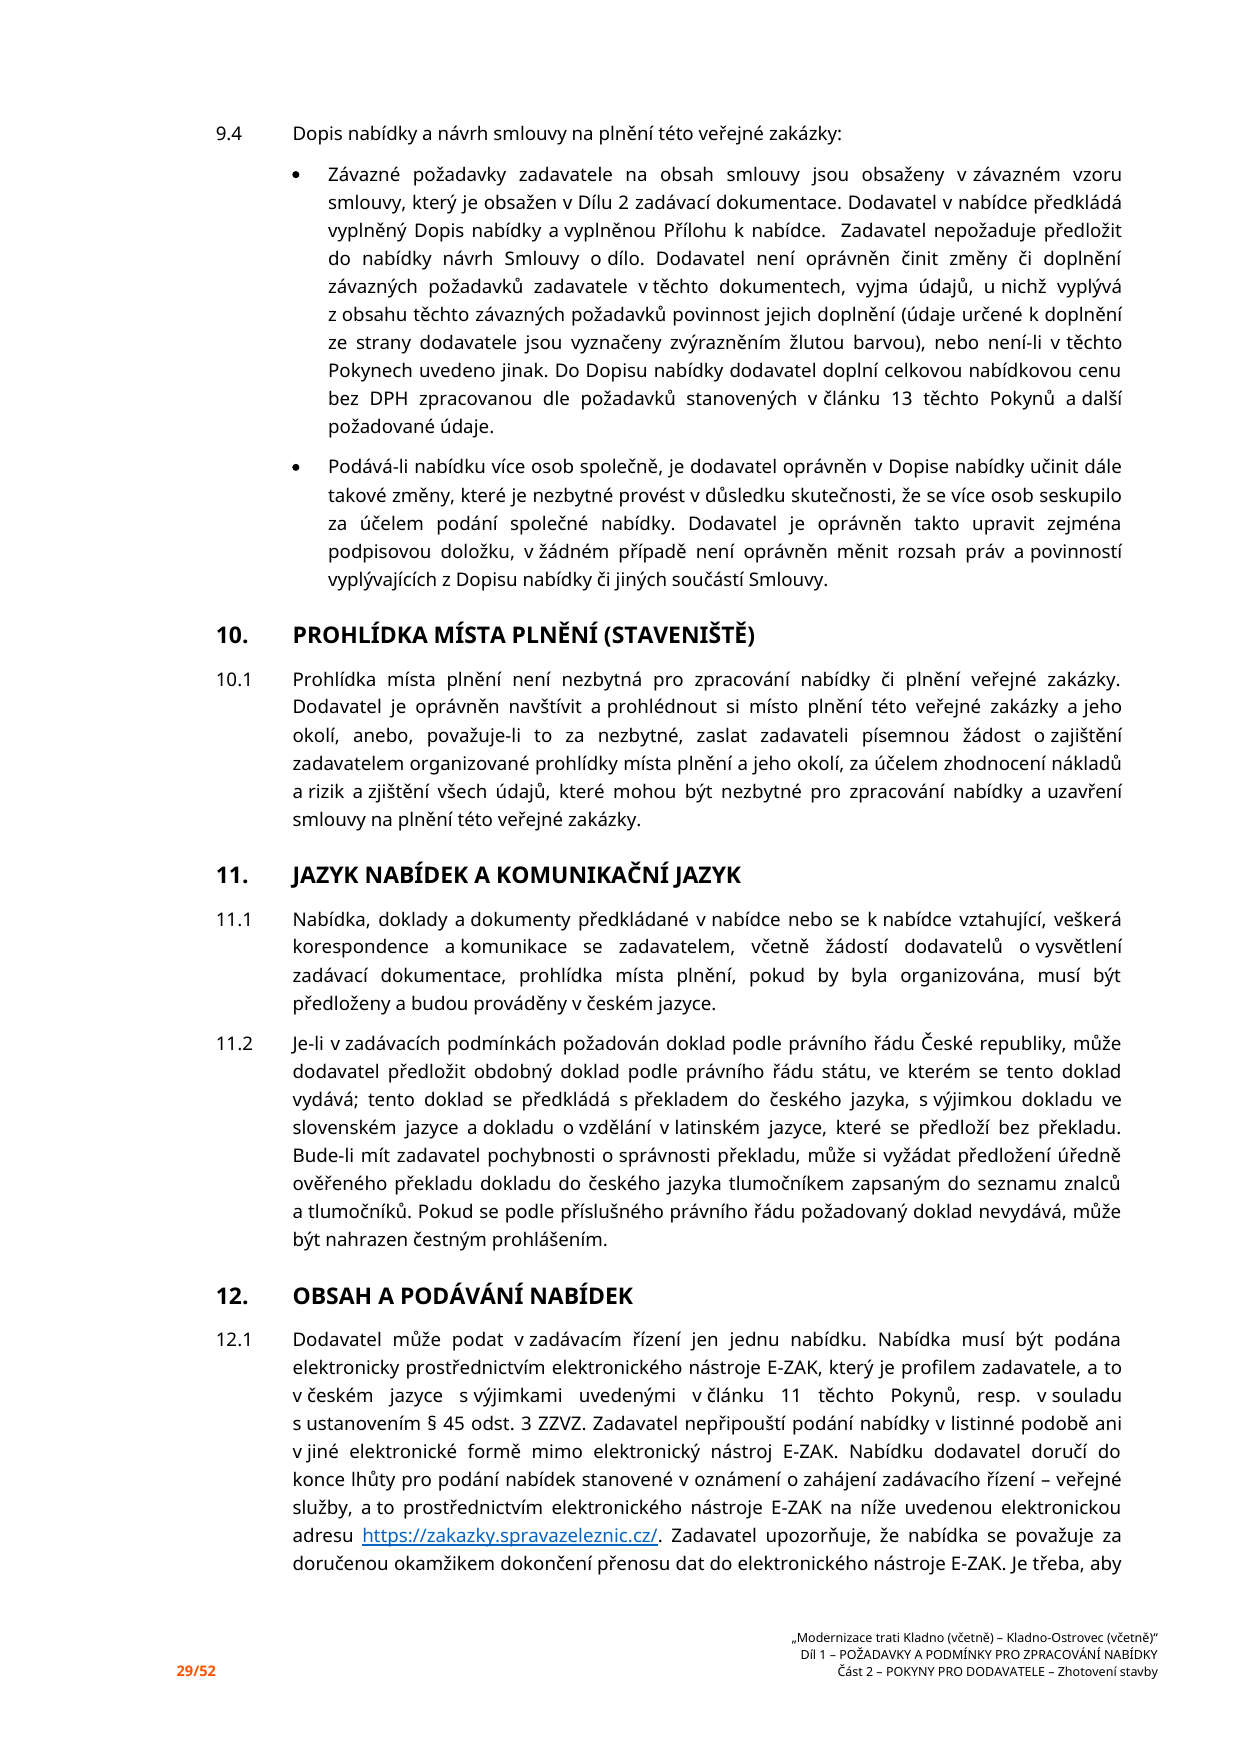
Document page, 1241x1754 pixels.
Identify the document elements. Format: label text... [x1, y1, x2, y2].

text Prohlídka místa plnění není nezbytná pro zpracování nabídky či plnění veřejné zakázky. Dodavatel je oprávněn navštívit a prohlédnout si místo plnění této veřejné zakázky a jeho okolí, anebo, považuje-li to za nezbytné, zaslat zadavateli písemnou žádost o zajištění zadavatelem organizované prohlídky místa plnění a jeho okolí, za účelem zhodnocení nákladů a rizik a zjištění všech údajů, které mohou být nezbytné pro zpracování nabídky a uzavření smlouvy na plnění této veřejné zakázky. [216, 666, 1122, 831]
text Podává-li nabídku více osob společně, je dodavatel oprávněn v Dopise nabídky učinit dále takové změny, které je nezbytné provést v důsledku skutečnosti, že se více osob seskupilo za účelem podání společné nabídky. Dodavatel je oprávněn takto upravit zejména podpisovou doložku, v žádném případě není oprávněn měnit rozsah práv a povinností vyplývajících z Dopisu nabídky či jiných součástí Smlouvy. [292, 454, 1122, 591]
text Nabídka, doklady a dokumenty předkládané v nabídce nebo se k nabídce vztahující, veškerá korespondence a komunikace se zadavatelem, včetně žádostí dodavatelů o vysvětlení zadávací dokumentace, prohlídka místa plnění, pokud by byla organizována, musí být předloženy a budou prováděny v českém jazyce. [216, 906, 1122, 1015]
text JAZYK NABÍDEK A KOMUNIKAČNÍ JAZYK [216, 859, 1122, 890]
text Dopis nabídky a návrh smlouvy na plnění této veřejné zakázky: [216, 121, 1122, 146]
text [216, 1326, 1122, 1576]
text OBSAH a PODÁVÁNÍ NABÍDEK [216, 1279, 1122, 1311]
text Je-li v zadávacích podmínkách požadován doklad podle právního řádu České republiky, může dodavatel předložit obdobný doklad podle právního řádu státu, ve kterém se tento doklad vydává; tento doklad se předkládá s překladem do českého jazyka, s výjimkou dokladu ve slovenském jazyce a dokladu o vzdělání v latinském jazyce, které se předloží bez překladu. Bude-li mít zadavatel pochybnosti o správnosti překladu, může si vyžádat předložení úředně ověřeného překladu dokladu do českého jazyka tlumočníkem zapsaným do seznamu znalců a tlumočníků. Pokud se podle příslušného právního řádu požadovaný doklad nevydává, může být nahrazen čestným prohlášením. [216, 1030, 1122, 1252]
text Závazné požadavky zadavatele na obsah smlouvy jsou obsaženy v závazném vzoru smlouvy, který je obsažen v Dílu 2 zadávací dokumentace. Dodavatel v nabídce předkládá vyplněný Dopis nabídky a vyplněnou Přílohu k nabídce. Zadavatel nepožaduje předložit do nabídky návrh Smlouvy o dílo. Dodavatel není oprávněn činit změny či doplnění závazných požadavků zadavatele v těchto dokumentech, vyjma údajů, u nichž vyplývá z obsahu těchto závazných požadavků povinnost jejich doplnění (údaje určené k doplnění ze strany dodavatele jsou vyznačeny zvýrazněním žlutou barvou), nebo není-li v těchto Pokynech uvedeno jinak. Do Dopisu nabídky dodavatel doplní celkovou nabídkovou cenu bez DPH zpracovanou dle požadavků stanovených v článku 13 těchto Pokynů a další požadované údaje. [292, 161, 1122, 439]
text PROHLÍDKA MÍSTA PLNĚNÍ (STAVENIŠTĚ) [216, 619, 1122, 650]
